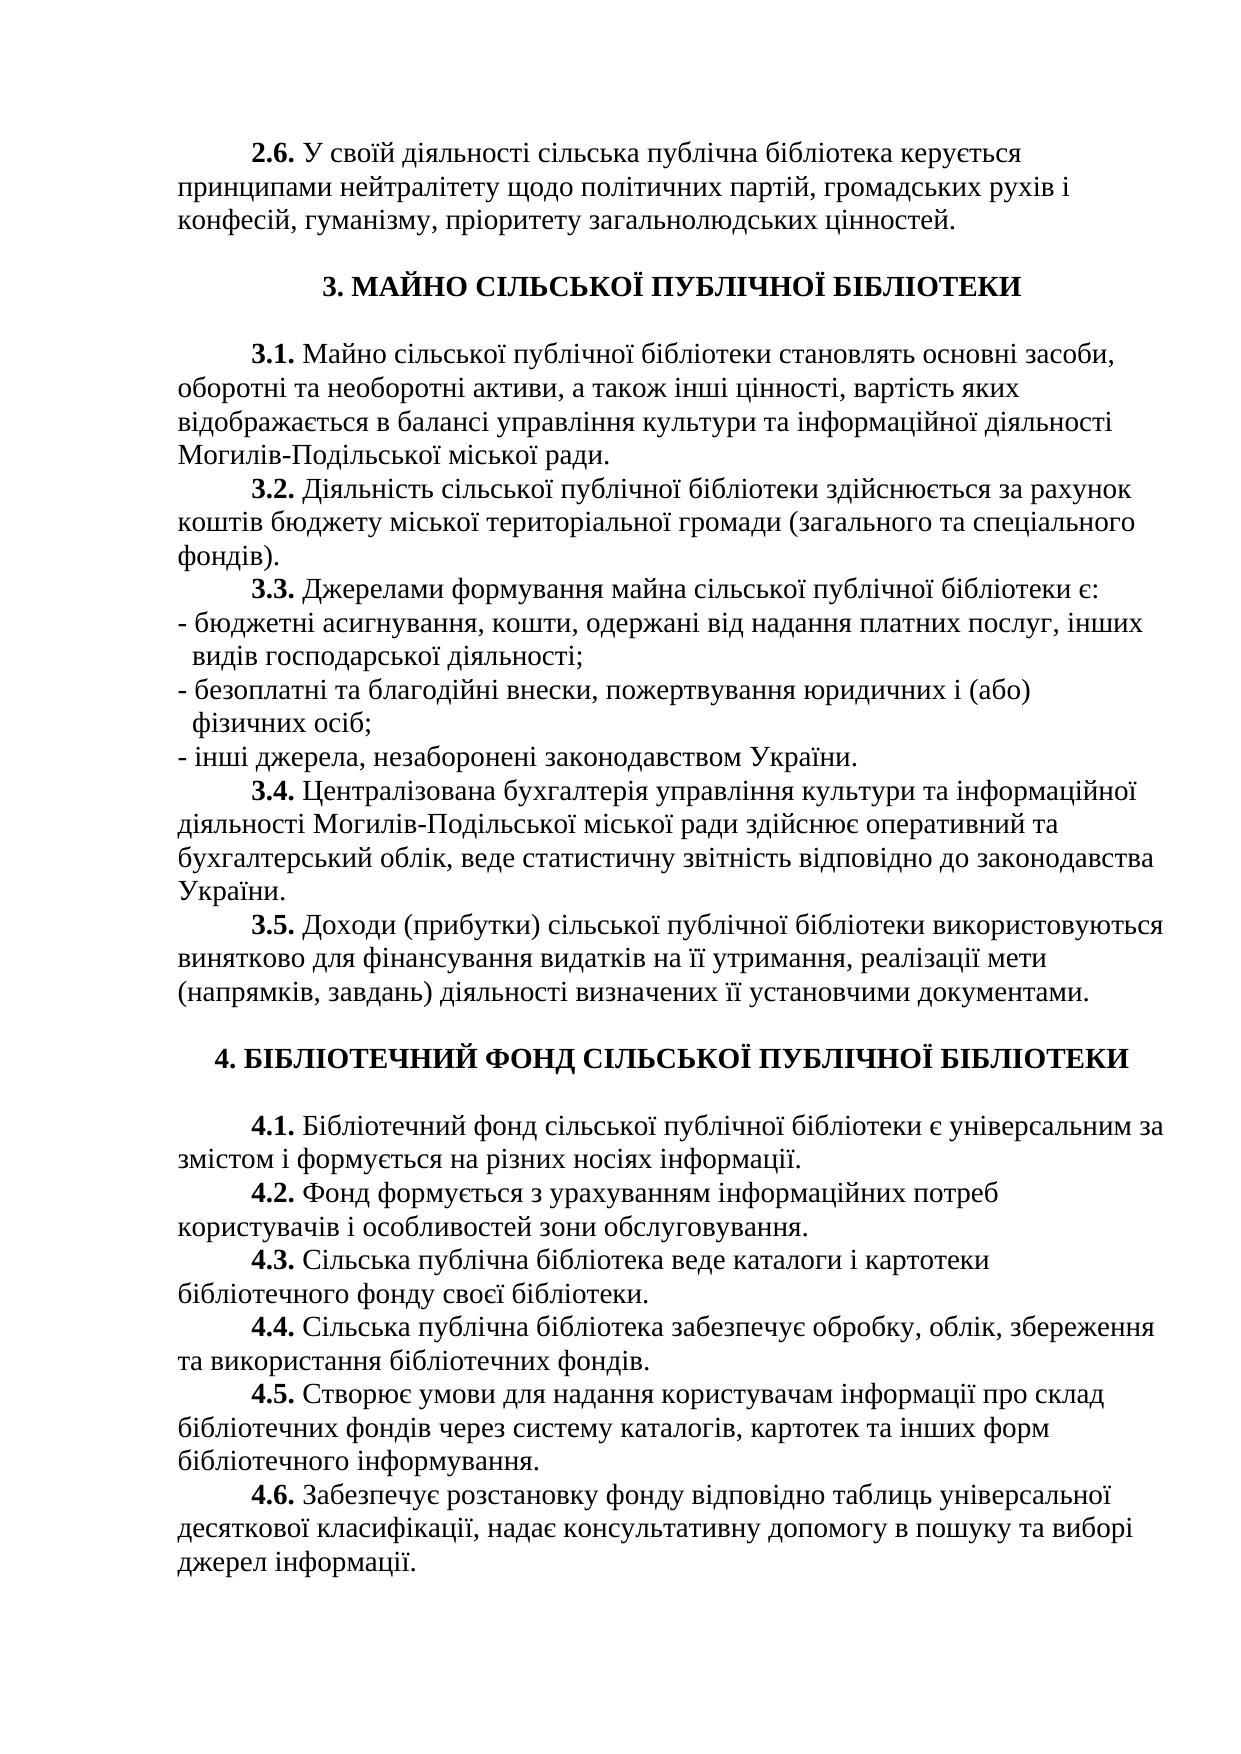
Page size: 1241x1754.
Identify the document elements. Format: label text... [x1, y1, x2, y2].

text - бюджетні асигнування, кошти, одержані від надання платних послуг, інших [177, 605, 1167, 638]
text 3.1. Майно сільської публічної бібліотеки становлять основні засоби, оборотні та необоротні активи, а також інші цінності, вартість яких відображається в балансі управління культури та інформаційної діяльності Могилів-Подільської міської ради. [177, 337, 1167, 471]
text видів господарської діяльності; [177, 638, 1167, 672]
text 4.6. Забезпечує розстановку фонду відповідно таблиць універсальної десяткової класифікації, надає консультативну допомогу в пошуку та виборі джерел інформації. [177, 1477, 1167, 1578]
text 3.4. Централізована бухгалтерія управління культури та інформаційної діяльності Могилів-Подільської міської ради здійснює оперативний та бухгалтерський облік, веде статистичну звітність відповідно до законодавства України. [177, 773, 1167, 907]
text 3.2. Діяльність сільської публічної бібліотеки здійснюється за рахунок коштів бюджету міської територіальної громади (загального та спеціального фондів). [177, 471, 1167, 571]
text 3.3. Джерелами формування майна сільської публічної бібліотеки є: [177, 571, 1167, 605]
text 4.5. Створює умови для надання користувачам інформації про склад бібліотечних фондів через систему каталогів, картотек та інших форм бібліотечного інформування. [177, 1376, 1167, 1477]
text 4.1. Бібліотечний фонд сільської публічної бібліотеки є універсальним за змістом і формується на різних носіях інформації. [177, 1108, 1167, 1175]
text 4. БІБЛІОТЕЧНИЙ ФОНД СІЛЬСЬКОЇ ПУБЛІЧНОЇ БІБЛІОТЕКИ [177, 1041, 1167, 1074]
text 4.2. Фонд формується з урахуванням інформаційних потреб користувачів і особливостей зони обслуговування. [177, 1175, 1167, 1242]
text - безоплатні та благодійні внески, пожертвування юридичних і (або) [177, 672, 1167, 706]
text 3.5. Доходи (прибутки) сільської публічної бібліотеки використовуються винятково для фінансування видатків на її утримання, реалізації мети (напрямків, завдань) діяльності визначених її установчими документами. [177, 907, 1167, 1007]
text 3. МАЙНО СІЛЬСЬКОЇ ПУБЛІЧНОЇ БІБЛІОТЕКИ [177, 269, 1167, 303]
text - інші джерела, незаборонені законодавством України. [177, 739, 1167, 773]
text 2.6. У своїй діяльності сільська публічна бібліотека керується принципами нейтралітету щодо політичних партій, громадських рухів і конфесій, гуманізму, пріоритету загальнолюдських цінностей. [177, 135, 1167, 236]
text 4.3. Сільська публічна бібліотека веде каталоги і картотеки бібліотечного фонду своєї бібліотеки. [177, 1242, 1167, 1309]
text 4.4. Сільська публічна бібліотека забезпечує обробку, облік, збереження та використання бібліотечних фондів. [177, 1309, 1167, 1376]
text фізичних осіб; [177, 706, 1167, 739]
